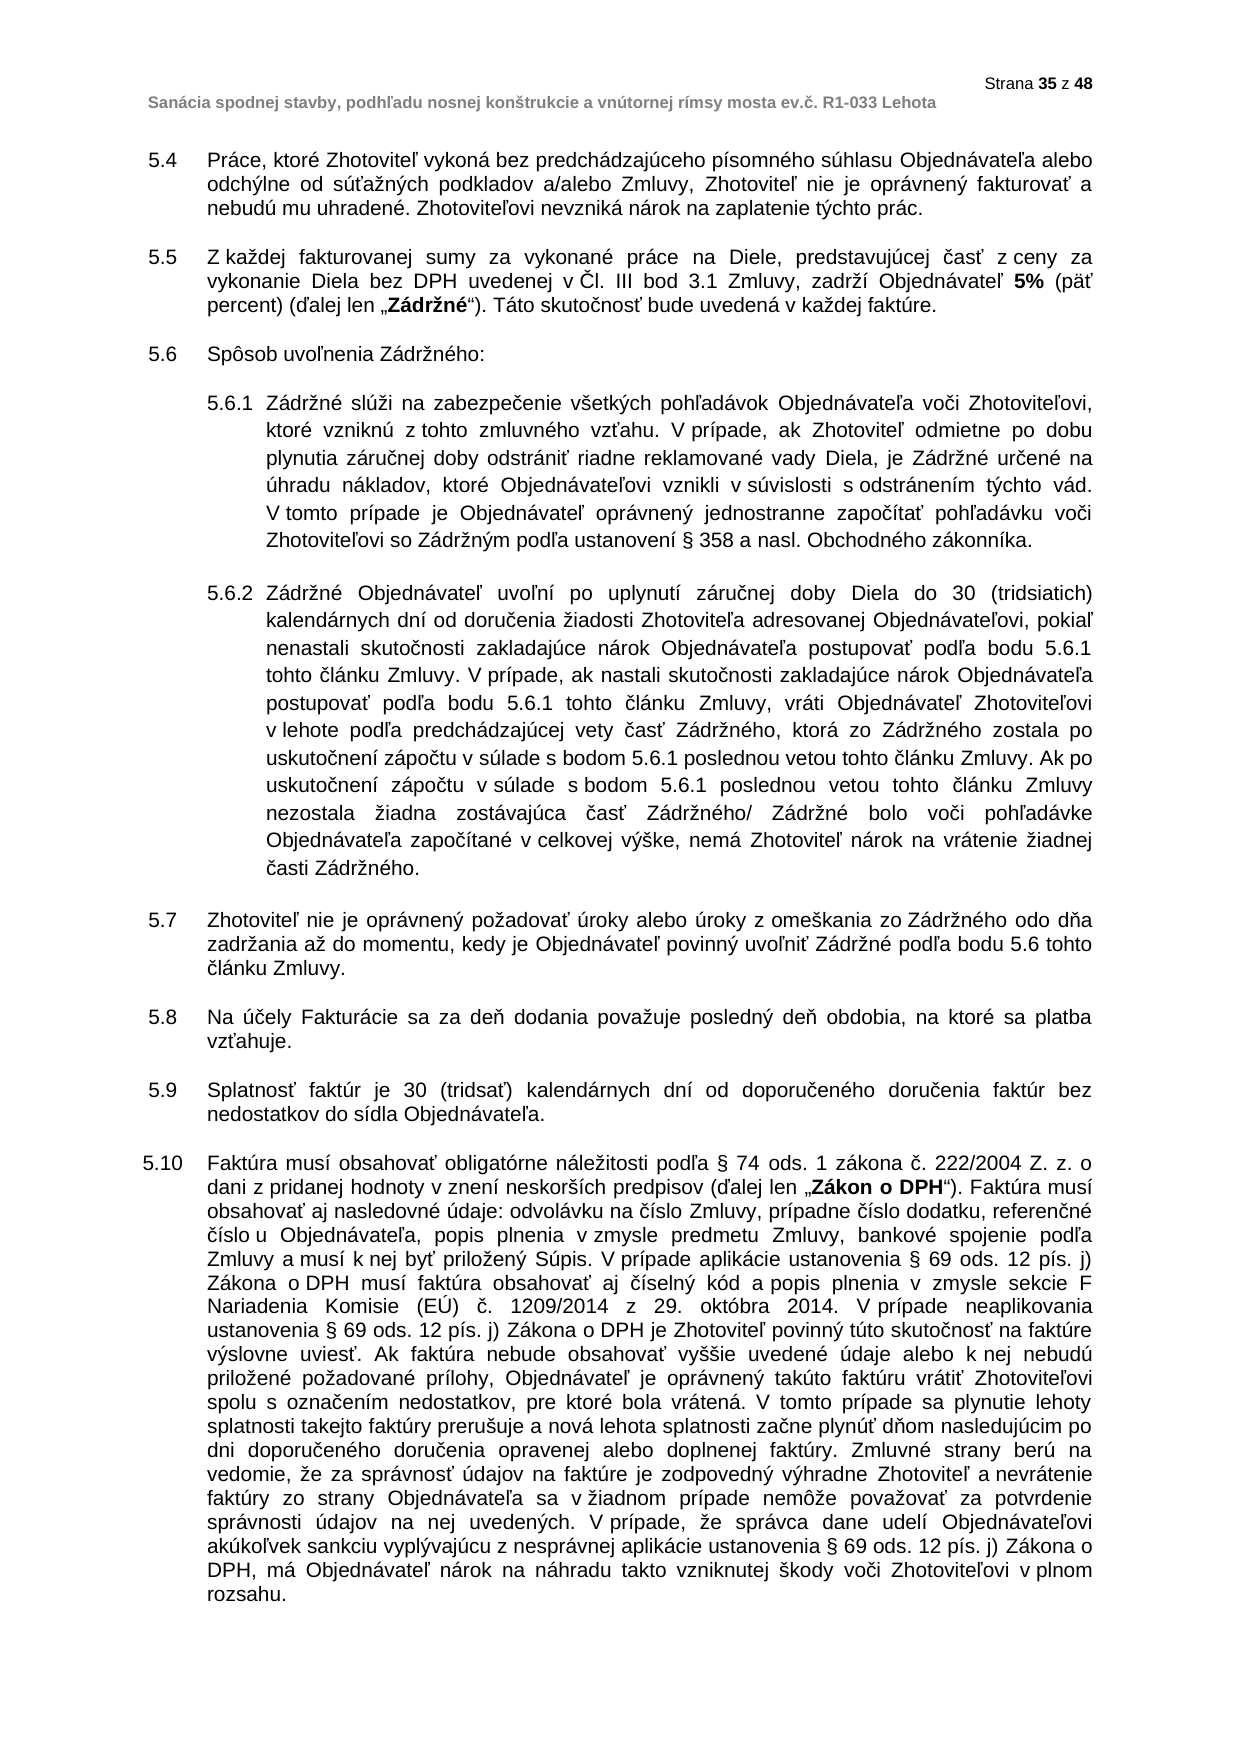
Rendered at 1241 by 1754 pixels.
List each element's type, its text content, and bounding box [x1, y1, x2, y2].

text 5.6.1 Zádržné slúži na zabezpečenie všetkých pohľadávok Objednávateľa voči Zhotoviteľovi, ktoré vzniknú z tohto zmluvného vzťahu. V prípade, ak Zhotoviteľ odmietne po dobu plynutia záručnej doby odstrániť riadne reklamované vady Diela, je Zádržné určené na úhradu nákladov, ktoré Objednávateľovi vznikli v súvislosti s odstránením týchto vád. V tomto prípade je Objednávateľ oprávnený jednostranne započítať pohľadávku voči Zhotoviteľovi so Zádržným podľa ustanovení § 358 a nasl. Obchodného zákonníka. [207, 390, 1093, 552]
list Na účely Fakturácie sa za deň dodania považuje posledný deň obdobia, na ktoré sa platba vzťahuje. [162, 1005, 1093, 1053]
list Spôsob uvoľnenia Zádržného: [162, 341, 1093, 365]
list Splatnosť faktúr je 30 (tridsať) kalendárnych dní od doporučeného doručenia faktúr bez nedostatkov do sídla Objednávateľa. [162, 1078, 1093, 1126]
list Zhotoviteľ nie je oprávnený požadovať úroky alebo úroky z omeškania zo Zádržného odo dňa zadržania až do momentu, kedy je Objednávateľ povinný uvoľniť Zádržné podľa bodu 5.6 tohto článku Zmluvy. [162, 908, 1093, 980]
list Práce, ktoré Zhotoviteľ vykoná bez predchádzajúceho písomného súhlasu Objednávateľa alebo odchýlne od súťažných podkladov a/alebo Zmluvy, Zhotoviteľ nie je oprávnený fakturovať a nebudú mu uhradené. Zhotoviteľovi nevzniká nárok na zaplatenie týchto prác. [162, 148, 1093, 219]
list Faktúra musí obsahovať obligatórne náležitosti podľa § 74 ods. 1 zákona č. 222/2004 Z. z. o dani z pridanej hodnoty v znení neskorších predpisov (ďalej len „Zákon o DPH“). Faktúra musí obsahovať aj nasledovné údaje: odvolávku na číslo Zmluvy, prípadne číslo dodatku, referenčné číslo u Objednávateľa, popis plnenia v zmysle predmetu Zmluvy, bankové spojenie podľa Zmluvy a musí k nej byť priložený Súpis. V prípade aplikácie ustanovenia § 69 ods. 12 pís. j) Zákona o DPH musí faktúra obsahovať aj číselný kód a popis plnenia v zmysle sekcie F Nariadenia Komisie (EÚ) č. 1209/2014 z 29. októbra 2014. V prípade neaplikovania ustanovenia § 69 ods. 12 pís. j) Zákona o DPH je Zhotoviteľ povinný túto skutočnosť na faktúre výslovne uviesť. Ak faktúra nebude obsahovať vyššie uvedené údaje alebo k nej nebudú priložené požadované prílohy, Objednávateľ je oprávnený takúto faktúru vrátiť Zhotoviteľovi spolu s označením nedostatkov, pre ktoré bola vrátená. V tomto prípade sa plynutie lehoty splatnosti takejto faktúry prerušuje a nová lehota splatnosti začne plynúť dňom nasledujúcim po dni doporučeného doručenia opravenej alebo doplnenej faktúry. Zmluvné strany berú na vedomie, že za správnosť údajov na faktúre je zodpovedný výhradne Zhotoviteľ a nevrátenie faktúry zo strany Objednávateľa sa v žiadnom prípade nemôže považovať za potvrdenie správnosti údajov na nej uvedených. V prípade, že správca dane udelí Objednávateľovi akúkoľvek sankciu vyplývajúcu z nesprávnej aplikácie ustanovenia § 69 ods. 12 pís. j) Zákona o DPH, má Objednávateľ nárok na náhradu takto vzniknutej škody voči Zhotoviteľovi v plnom rozsahu. [162, 1151, 1093, 1606]
list Z každej fakturovanej sumy za vykonané práce na Diele, predstavujúcej časť z ceny za vykonanie Diela bez DPH uvedenej v Čl. III bod 3.1 Zmluvy, zadrží Objednávateľ 5% (päť percent) (ďalej len „Zádržné“). Táto skutočnosť bude uvedená v každej faktúre. [162, 244, 1093, 316]
text 5.6.2 Zádržné Objednávateľ uvoľní po uplynutí záručnej doby Diela do 30 (tridsiatich) kalendárnych dní od doručenia žiadosti Zhotoviteľa adresovanej Objednávateľovi, pokiaľ nenastali skutočnosti zakladajúce nárok Objednávateľa postupovať podľa bodu 5.6.1 tohto článku Zmluvy. V prípade, ak nastali skutočnosti zakladajúce nárok Objednávateľa postupovať podľa bodu 5.6.1 tohto článku Zmluvy, vráti Objednávateľ Zhotoviteľovi v lehote podľa predchádzajúcej vety časť Zádržného, ktorá zo Zádržného zostala po uskutočnení zápočtu v súlade s bodom 5.6.1 poslednou vetou tohto článku Zmluvy. Ak po uskutočnení zápočtu v súlade s bodom 5.6.1 poslednou vetou tohto článku Zmluvy nezostala žiadna zostávajúca časť Zádržného/ Zádržné bolo voči pohľadávke Objednávateľa započítané v celkovej výške, nemá Zhotoviteľ nárok na vrátenie žiadnej časti Zádržného. [207, 580, 1093, 879]
